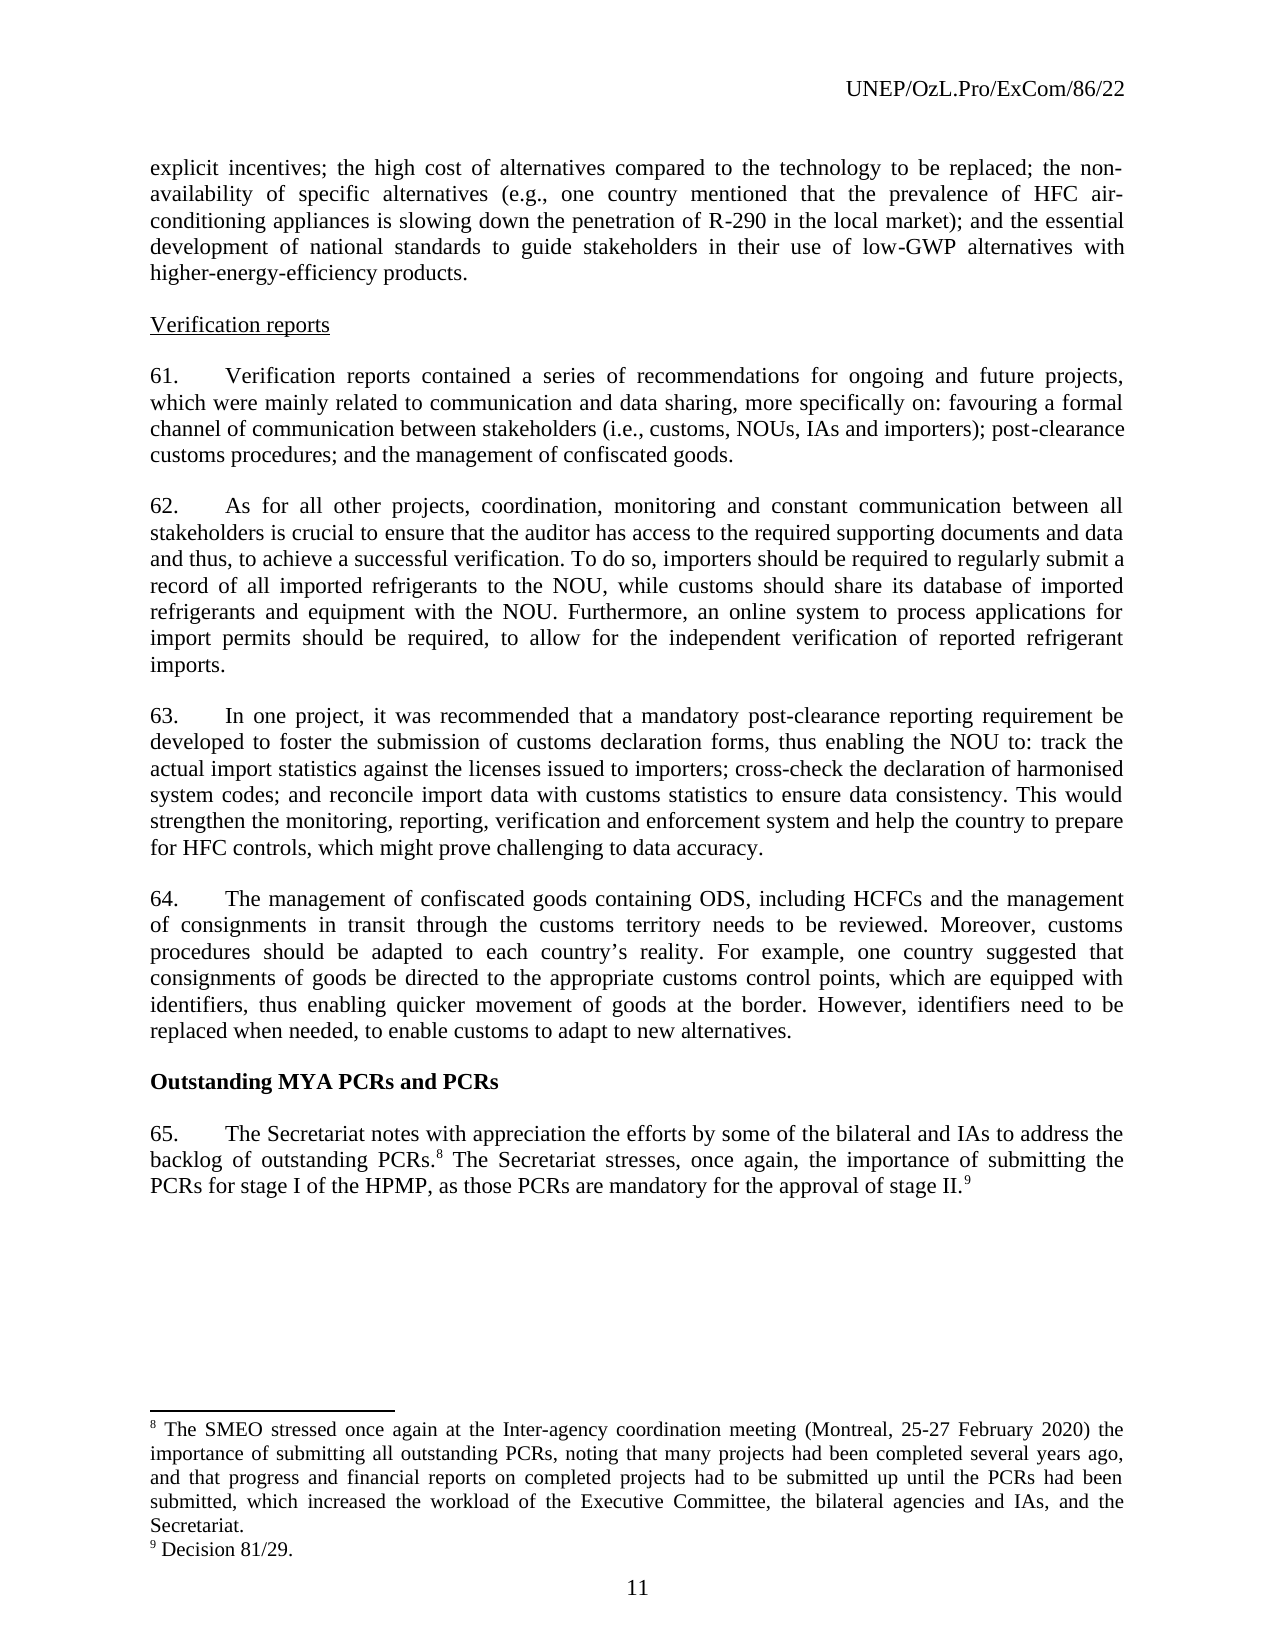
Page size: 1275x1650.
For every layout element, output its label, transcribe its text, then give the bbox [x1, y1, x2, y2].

subtitle Verification reports [150, 311, 1125, 337]
subtitle As for all other projects, coordination, monitoring and constant communication between all stakeholders is crucial to ensure that the auditor has access to the required supporting documents and data and thus, to achieve a successful verification. To do so, importers should be required to regularly submit a record of all imported refrigerants to the NOU, while customs should share its database of imported refrigerants and equipment with the NOU. Furthermore, an online system to process applications for import permits should be required, to allow for the independent verification of reported refrigerant imports. [150, 493, 1125, 677]
subtitle The Secretariat notes with appreciation the efforts by some of the bilateral and IAs to address the backlog of outstanding PCRs. The Secretariat stresses, once again, the importance of submitting the PCRs for stage I of the HPMP, as those PCRs are mandatory for the approval of stage II. [150, 1120, 1125, 1199]
subtitle Verification reports contained a series of recommendations for ongoing and future projects, which were mainly related to communication and data sharing, more specifically on: favouring a formal channel of communication between stakeholders (i.e., customs, NOUs, IAs and importers); post-clearance customs procedures; and the management of confiscated goods. [150, 362, 1125, 468]
subtitle The management of confiscated goods containing ODS, including HCFCs and the management of consignments in transit through the customs territory needs to be reviewed. Moreover, customs procedures should be adapted to each country’s reality. For example, one country suggested that consignments of goods be directed to the appropriate customs control points, which are equipped with identifiers, thus enabling quicker movement of goods at the border. However, identifiers need to be replaced when needed, to enable customs to adapt to new alternatives. [150, 885, 1125, 1043]
subtitle Outstanding MYA PCRs and PCRs [150, 1068, 1125, 1095]
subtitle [150, 154, 1125, 286]
subtitle In one project, it was recommended that a mandatory post-clearance reporting requirement be developed to foster the submission of customs declaration forms, thus enabling the NOU to: track the actual import statistics against the licenses issued to importers; cross-check the declaration of harmonised system codes; and reconcile import data with customs statistics to ensure data consistency. This would strengthen the monitoring, reporting, verification and enforcement system and help the country to prepare for HFC controls, which might prove challenging to data accuracy. [150, 702, 1125, 860]
